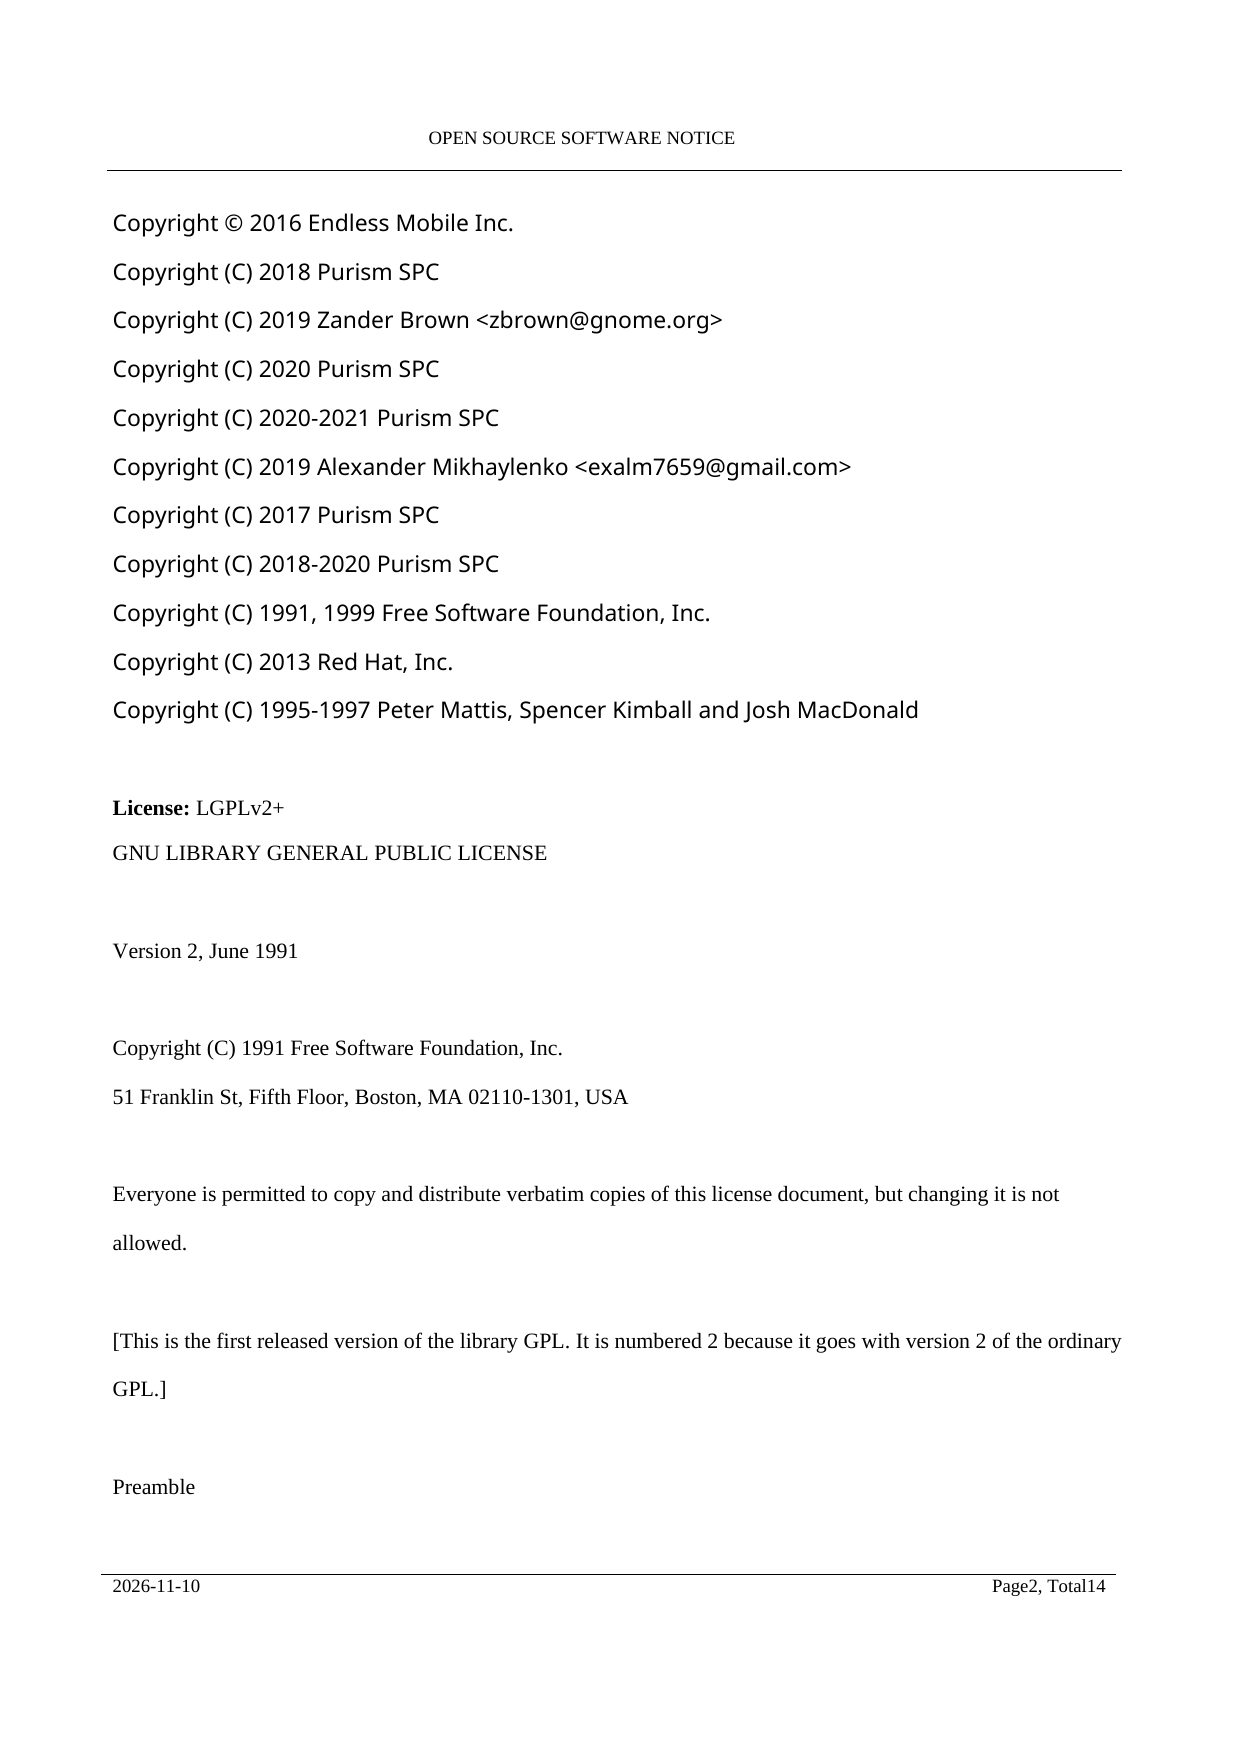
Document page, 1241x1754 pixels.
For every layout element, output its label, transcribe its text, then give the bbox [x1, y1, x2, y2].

text License: LGPLv2+ [112, 791, 1128, 824]
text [112, 836, 1128, 1503]
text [112, 206, 1128, 775]
